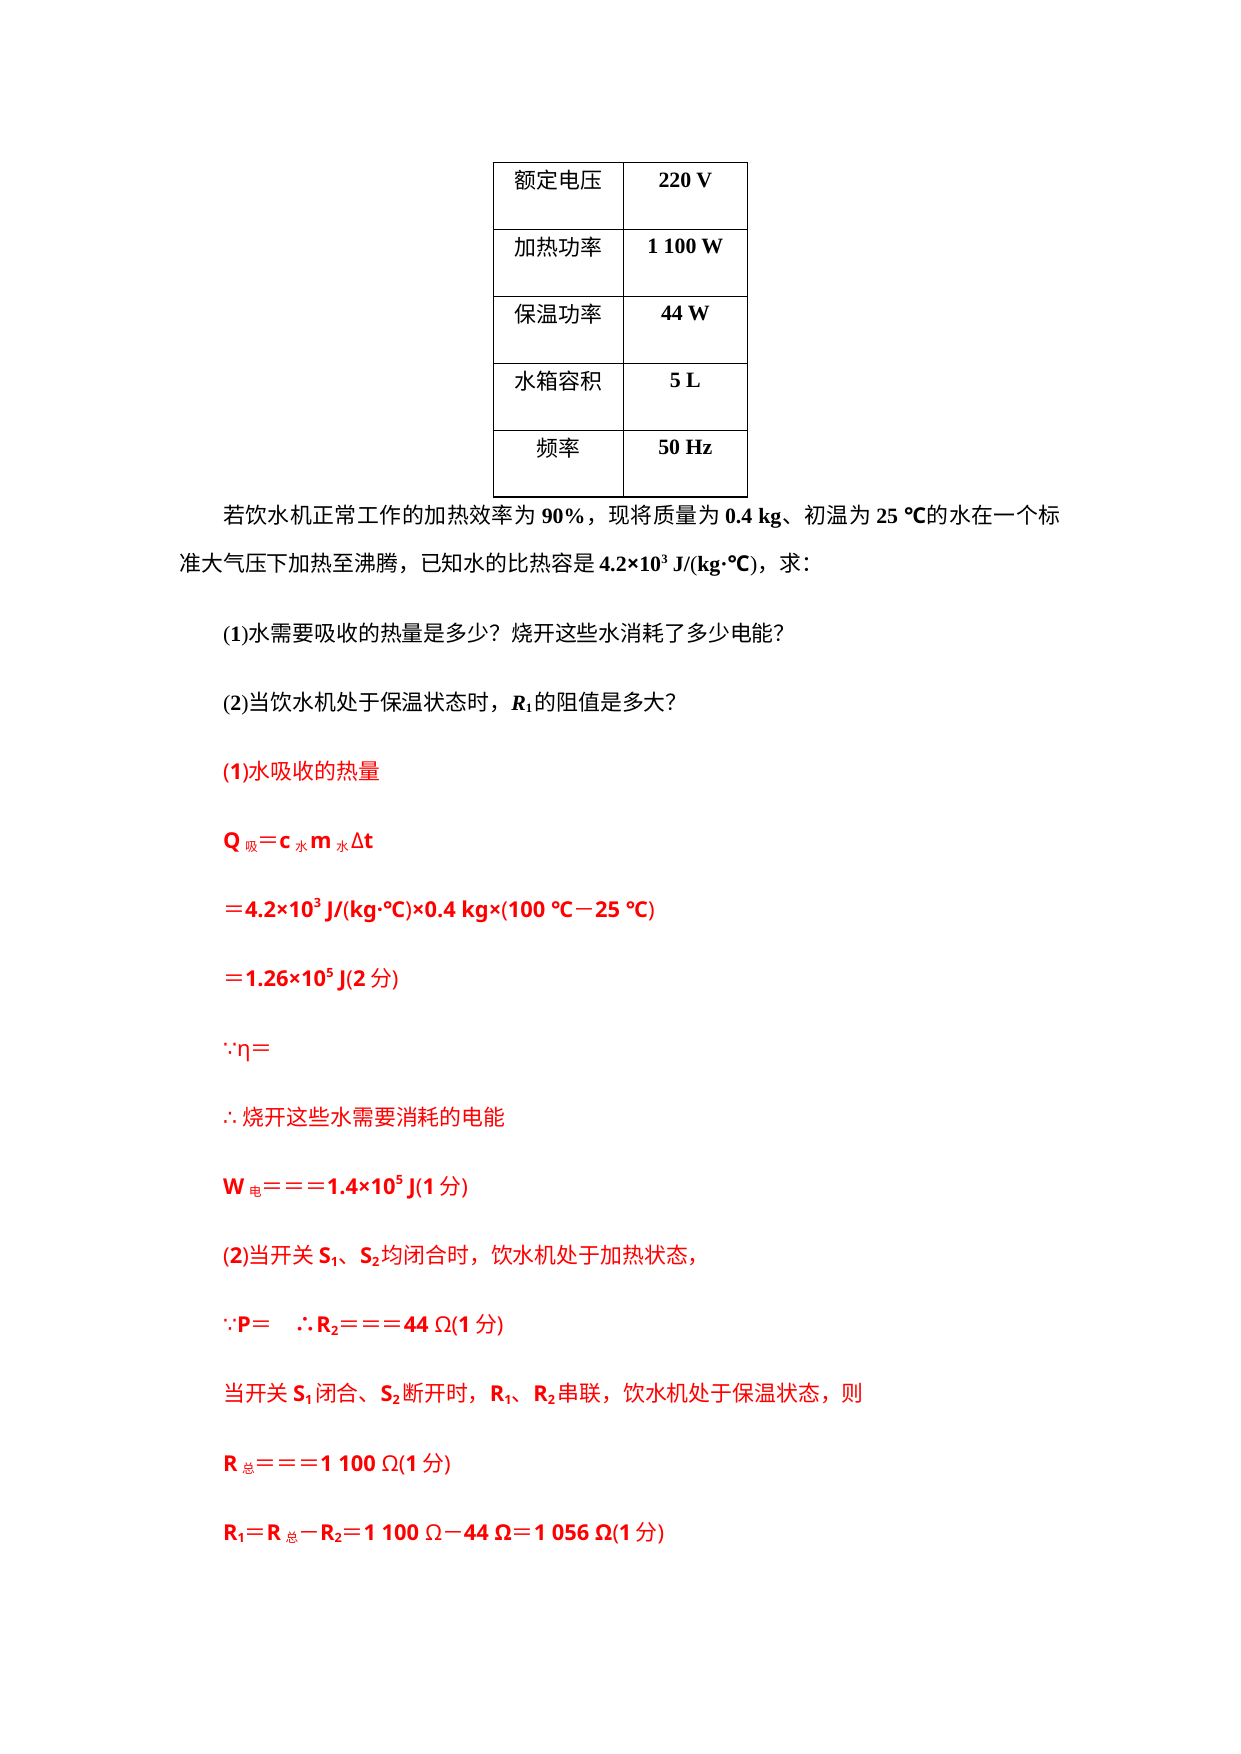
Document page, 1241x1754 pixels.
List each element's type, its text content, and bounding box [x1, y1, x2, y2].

text Q吸＝c水m水Δt [179, 823, 1061, 855]
table_cell 频率 [494, 431, 623, 496]
text (2)当开关S1、S2均闭合时，饮水机处于加热状态， [179, 1238, 1061, 1270]
text W电＝＝＝1.4×105 J(1分) [179, 1169, 1061, 1201]
text R总＝＝＝1 100 Ω(1分) [179, 1445, 1061, 1478]
table_cell 加热功率 [494, 230, 623, 296]
text ∵P＝ ∴R2＝＝＝44 Ω(1分) [179, 1307, 1061, 1339]
text (1)水需要吸收的热量是多少？烧开这些水消耗了多少电能？ [179, 615, 1061, 648]
table_cell 水箱容积 [494, 364, 623, 429]
text 当开关S1闭合、S2断开时，R1、R2串联，饮水机处于保温状态，则 [179, 1376, 1061, 1409]
table_cell 44 W [624, 297, 747, 363]
text 若饮水机正常工作的加热效率为90%，现将质量为0.4 kg、初温为25 ℃的水在一个标准大气压下加热至沸腾，已知水的比热容是4.2×103 J/(kg·℃)，求： [179, 497, 1061, 579]
text R1＝R总－R2＝1 100 Ω－44 Ω＝1 056 Ω(1分) [179, 1514, 1061, 1547]
table_cell 额定电压 [494, 163, 623, 229]
table_cell 5 L [624, 364, 747, 429]
table_cell 220 V [624, 163, 747, 229]
text ∴ 烧开这些水需要消耗的电能 [179, 1099, 1061, 1132]
text ＝4.2×103 J/(kg·℃)×0.4 kg×(100 ℃－25 ℃) [179, 892, 1061, 924]
table_cell 1 100 W [624, 230, 747, 296]
text (1)水吸收的热量 [179, 754, 1061, 786]
table_cell 50 Hz [624, 431, 747, 496]
text ∵η＝ [179, 1030, 1061, 1063]
table_cell 保温功率 [494, 297, 623, 363]
text (2)当饮水机处于保温状态时，R1的阻值是多大？ [179, 684, 1061, 717]
text ＝1.26×105 J(2分) [179, 961, 1061, 994]
